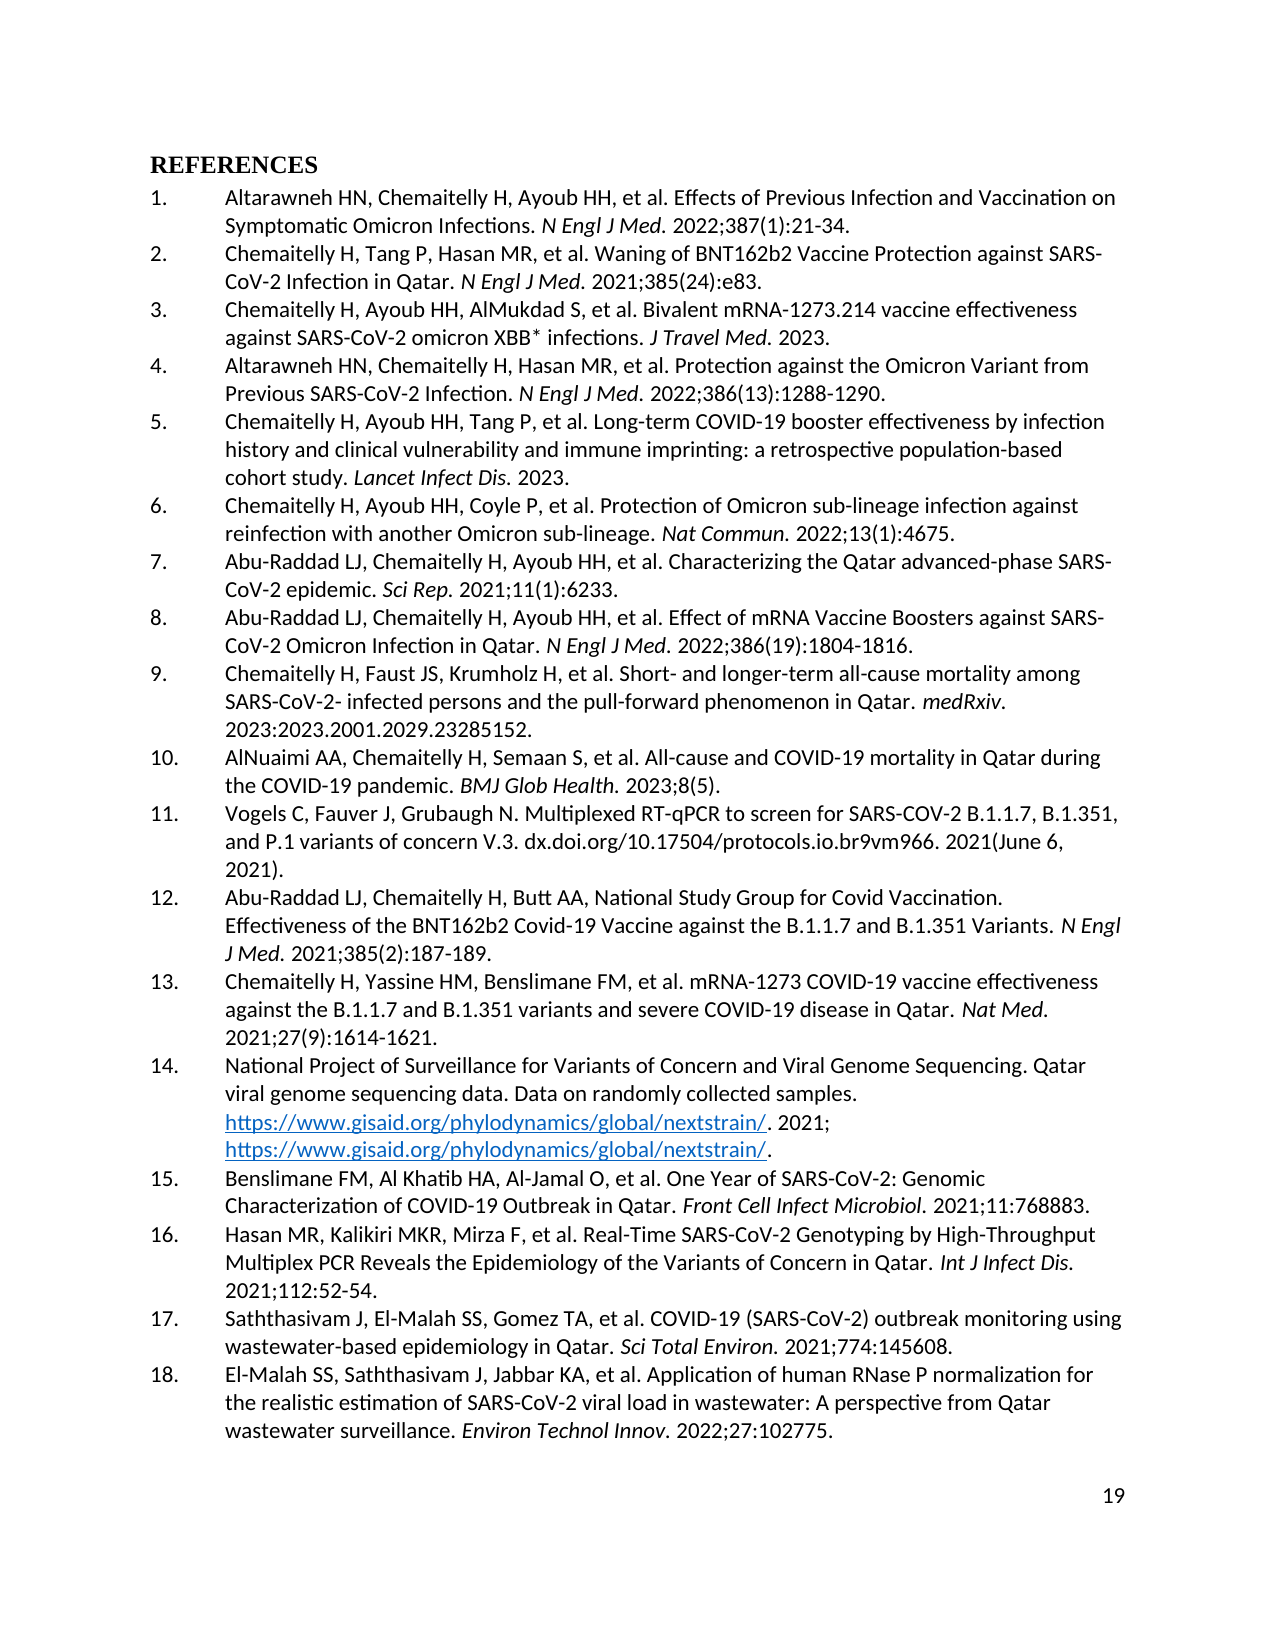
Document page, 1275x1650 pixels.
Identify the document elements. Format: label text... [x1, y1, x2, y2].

text 3. Chemaitelly H, Ayoub HH, AlMukdad S, et al. Bivalent mRNA-1273.214 vaccine effectiveness against SARS-CoV-2 omicron XBB* infections. J Travel Med. 2023. [150, 295, 1125, 351]
text 14. National Project of Surveillance for Variants of Concern and Viral Genome Sequencing. Qatar viral genome sequencing data. Data on randomly collected samples. https://www.gisaid.org/phylodynamics/global/nextstrain/. 2021; https://www.gisaid.org/phylodynamics/global/nextstrain/. [150, 1052, 1125, 1164]
text 6. Chemaitelly H, Ayoub HH, Coyle P, et al. Protection of Omicron sub-lineage infection against reinfection with another Omicron sub-lineage. Nat Commun. 2022;13(1):4675. [150, 491, 1125, 547]
text 18. El-Malah SS, Saththasivam J, Jabbar KA, et al. Application of human RNase P normalization for the realistic estimation of SARS-CoV-2 viral load in wastewater: A perspective from Qatar wastewater surveillance. Environ Technol Innov. 2022;27:102775. [150, 1360, 1125, 1444]
text 12. Abu-Raddad LJ, Chemaitelly H, Butt AA, National Study Group for Covid Vaccination. Effectiveness of the BNT162b2 Covid-19 Vaccine against the B.1.1.7 and B.1.351 Variants. N Engl J Med. 2021;385(2):187-189. [150, 883, 1125, 967]
text 7. Abu-Raddad LJ, Chemaitelly H, Ayoub HH, et al. Characterizing the Qatar advanced-phase SARS-CoV-2 epidemic. Sci Rep. 2021;11(1):6233. [150, 547, 1125, 603]
text 17. Saththasivam J, El-Malah SS, Gomez TA, et al. COVID-19 (SARS-CoV-2) outbreak monitoring using wastewater-based epidemiology in Qatar. Sci Total Environ. 2021;774:145608. [150, 1304, 1125, 1360]
text 5. Chemaitelly H, Ayoub HH, Tang P, et al. Long-term COVID-19 booster effectiveness by infection history and clinical vulnerability and immune imprinting: a retrospective population-based cohort study. Lancet Infect Dis. 2023. [150, 407, 1125, 491]
text 4. Altarawneh HN, Chemaitelly H, Hasan MR, et al. Protection against the Omicron Variant from Previous SARS-CoV-2 Infection. N Engl J Med. 2022;386(13):1288-1290. [150, 351, 1125, 407]
text 16. Hasan MR, Kalikiri MKR, Mirza F, et al. Real-Time SARS-CoV-2 Genotyping by High-Throughput Multiplex PCR Reveals the Epidemiology of the Variants of Concern in Qatar. Int J Infect Dis. 2021;112:52-54. [150, 1220, 1125, 1304]
text 13. Chemaitelly H, Yassine HM, Benslimane FM, et al. mRNA-1273 COVID-19 vaccine effectiveness against the B.1.1.7 and B.1.351 variants and severe COVID-19 disease in Qatar. Nat Med. 2021;27(9):1614-1621. [150, 967, 1125, 1052]
text 2. Chemaitelly H, Tang P, Hasan MR, et al. Waning of BNT162b2 Vaccine Protection against SARS-CoV-2 Infection in Qatar. N Engl J Med. 2021;385(24):e83. [150, 239, 1125, 295]
text 9. Chemaitelly H, Faust JS, Krumholz H, et al. Short- and longer-term all-cause mortality among SARS-CoV-2- infected persons and the pull-forward phenomenon in Qatar. medRxiv. 2023:2023.2001.2029.23285152. [150, 659, 1125, 743]
text 8. Abu-Raddad LJ, Chemaitelly H, Ayoub HH, et al. Effect of mRNA Vaccine Boosters against SARS-CoV-2 Omicron Infection in Qatar. N Engl J Med. 2022;386(19):1804-1816. [150, 603, 1125, 659]
subtitle REFERENCES [150, 150, 1125, 179]
text 10. AlNuaimi AA, Chemaitelly H, Semaan S, et al. All-cause and COVID-19 mortality in Qatar during the COVID-19 pandemic. BMJ Glob Health. 2023;8(5). [150, 743, 1125, 799]
text 15. Benslimane FM, Al Khatib HA, Al-Jamal O, et al. One Year of SARS-CoV-2: Genomic Characterization of COVID-19 Outbreak in Qatar. Front Cell Infect Microbiol. 2021;11:768883. [150, 1164, 1125, 1220]
text 1. Altarawneh HN, Chemaitelly H, Ayoub HH, et al. Effects of Previous Infection and Vaccination on Symptomatic Omicron Infections. N Engl J Med. 2022;387(1):21-34. [150, 183, 1125, 239]
text 11. Vogels C, Fauver J, Grubaugh N. Multiplexed RT-qPCR to screen for SARS-COV-2 B.1.1.7, B.1.351, and P.1 variants of concern V.3. dx.doi.org/10.17504/protocols.io.br9vm966. 2021(June 6, 2021). [150, 799, 1125, 883]
